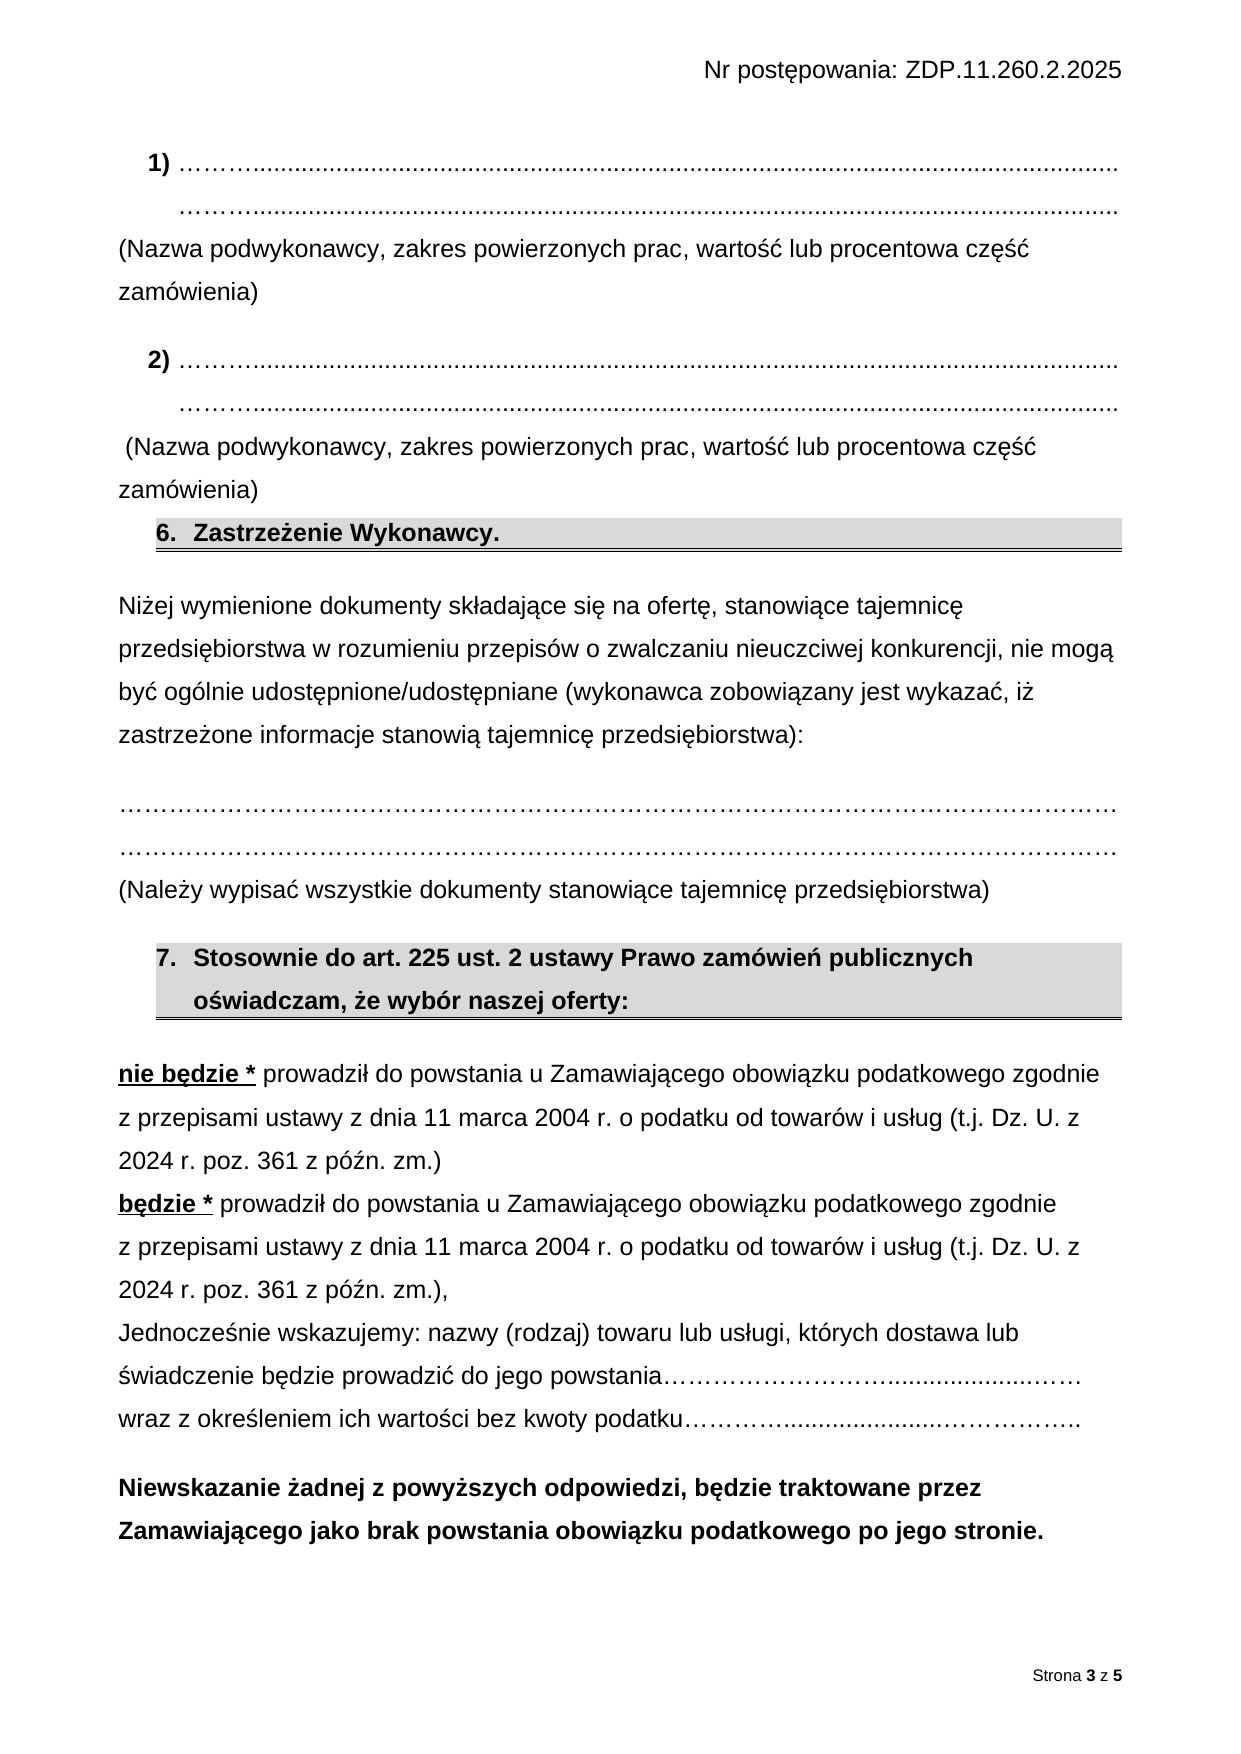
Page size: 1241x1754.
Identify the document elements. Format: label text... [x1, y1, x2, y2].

list ………............................................................................................................................. [148, 148, 1122, 176]
list ………............................................................................................................................. [148, 345, 1122, 374]
text wraz z określeniem ich wartości bez kwoty podatku………….......................…………….. [118, 1404, 1122, 1433]
list Stosownie do art. 225 ust. 2 ustawy Prawo zamówień publicznych oświadczam, że wybór naszej oferty: [156, 943, 1122, 1017]
text (Nazwa podwykonawcy, zakres powierzonych prac, wartość lub procentowa część zamówienia) [118, 234, 1122, 306]
text ……………………………………………………………………………………………………………………………………………………………………………………………………………………(Należy wypisać wszystkie dokumenty stanowiące tajemnicę przedsiębiorstwa) [118, 788, 1122, 903]
text Niżej wymienione dokumenty składające się na ofertę, stanowiące tajemnicę przedsiębiorstwa w rozumieniu przepisów o zwalczaniu nieuczciwej konkurencji, nie mogą być ogólnie udostępnione/udostępniane (wykonawca zobowiązany jest wykazać, iż zastrzeżone informacje stanowią tajemnicę przedsiębiorstwa): [118, 591, 1122, 749]
text Niewskazanie żadnej z powyższych odpowiedzi, będzie traktowane przez Zamawiającego jako brak powstania obowiązku podatkowego po jego stronie. [118, 1472, 1122, 1544]
text Jednocześnie wskazujemy: nazwy (rodzaj) towaru lub usługi, których dostawa lub świadczenie będzie prowadzić do jego powstania……………………….....................…… [118, 1318, 1122, 1390]
list Zastrzeżenie Wykonawcy. [156, 518, 1122, 548]
list ………............................................................................................................................. [177, 191, 1122, 219]
text nie będzie * prowadził do powstania u Zamawiającego obowiązku podatkowego zgodnie z przepisami ustawy z dnia 11 marca 2004 r. o podatku od towarów i usług (t.j. Dz. U. z 2024 r. poz. 361 z późn. zm.) [118, 1059, 1122, 1174]
list ………............................................................................................................................. [177, 388, 1122, 417]
text (Nazwa podwykonawcy, zakres powierzonych prac, wartość lub procentowa część zamówienia) [118, 431, 1122, 503]
text będzie * prowadził do powstania u Zamawiającego obowiązku podatkowego zgodnie z przepisami ustawy z dnia 11 marca 2004 r. o podatku od towarów i usług (t.j. Dz. U. z 2024 r. poz. 361 z późn. zm.), [118, 1189, 1122, 1304]
